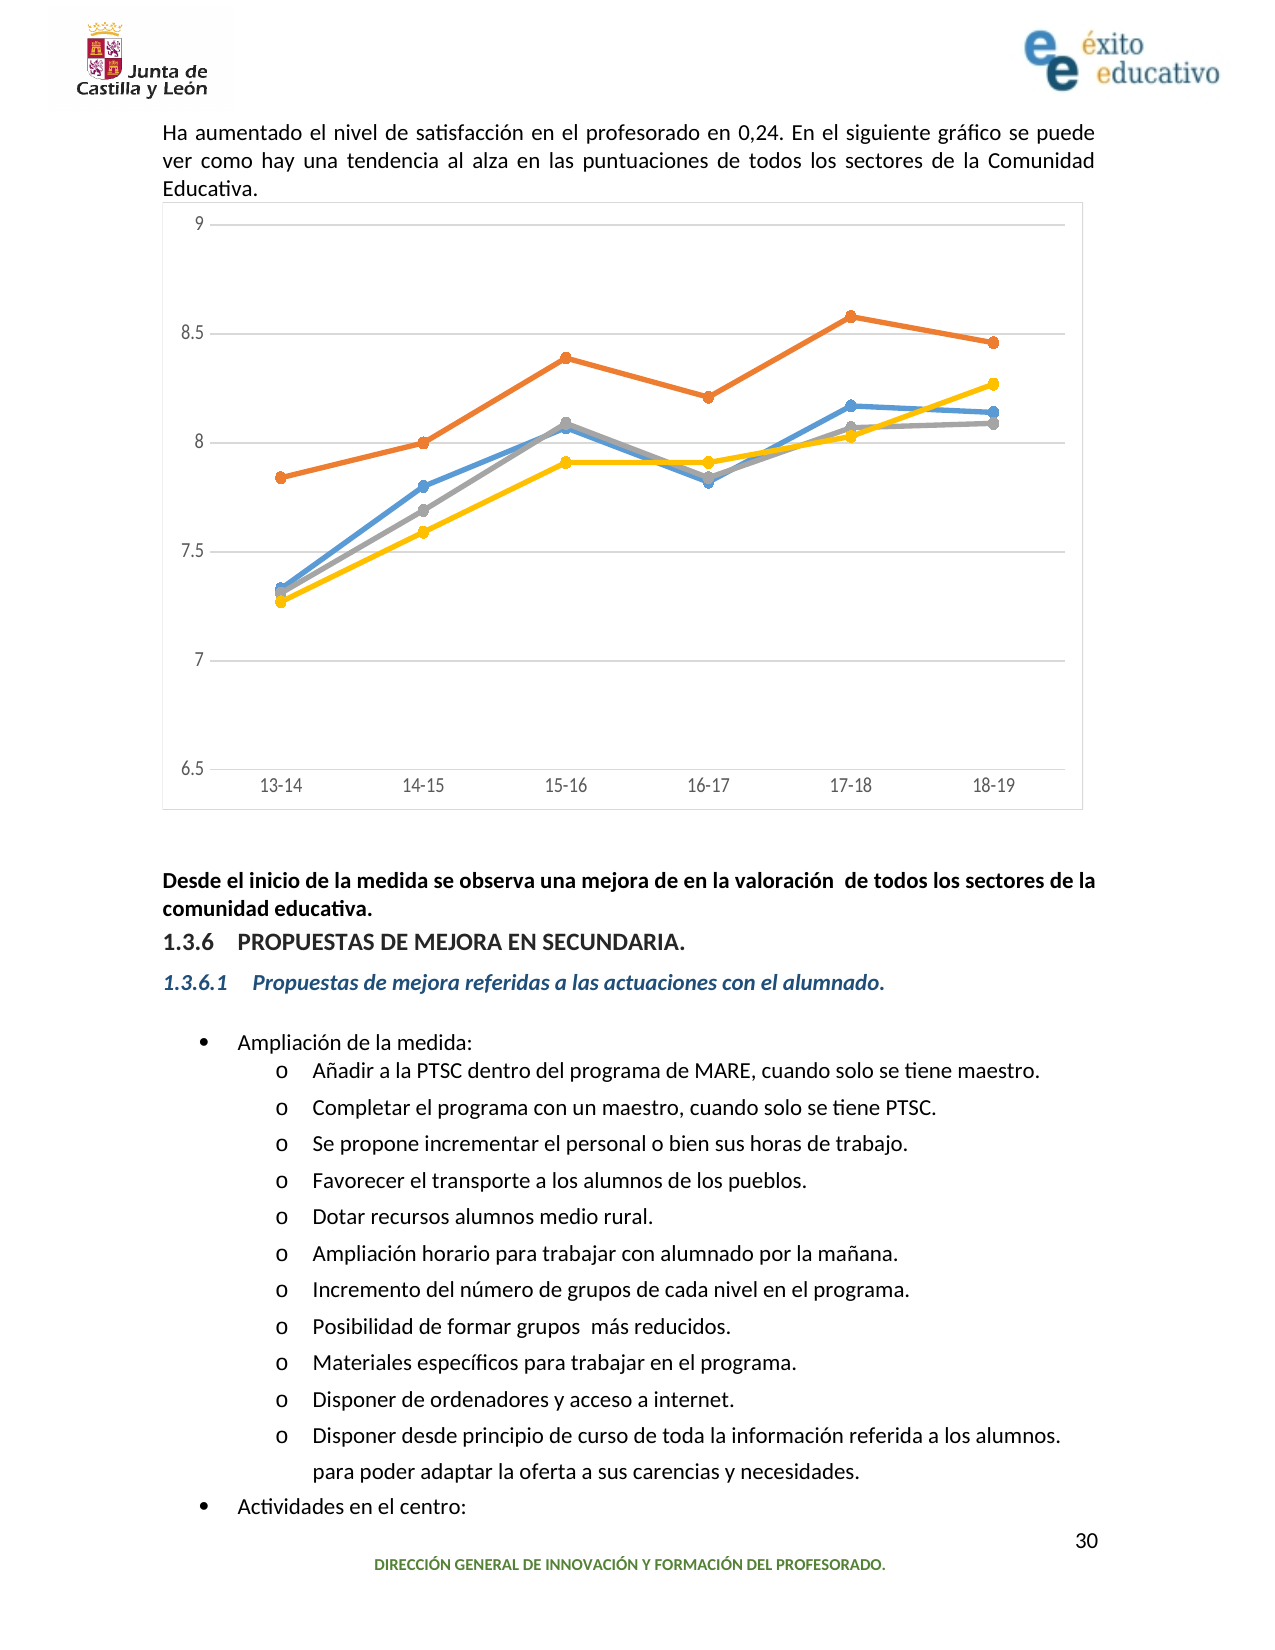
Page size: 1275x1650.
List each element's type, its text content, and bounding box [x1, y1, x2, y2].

subtitle PROPUESTAS DE MEJORA EN SECUNDARIA. [162, 926, 1098, 957]
list Disponer desde principio de curso de toda la información referida a los alumnos. para poder adaptar la oferta a sus carencias y necesidades. [275, 1421, 1098, 1485]
text Ha aumentado el nivel de satisfacción en el profesorado en 0,24. En el siguiente gráfico se puede ver como hay una tendencia al alza en las puntuaciones de todos los sectores de la Comunidad Educativa. [162, 118, 1098, 202]
list Dotar recursos alumnos medio rural. [275, 1202, 1098, 1232]
list Materiales específicos para trabajar en el programa. [275, 1348, 1098, 1377]
list Añadir a la PTSC dentro del programa de MARE, cuando solo se tiene maestro. [275, 1057, 1098, 1086]
list Ampliación de la medida: [200, 1028, 1098, 1057]
picture [47, 6, 235, 111]
list Incremento del número de grupos de cada nivel en el programa. [275, 1275, 1098, 1304]
list Favorecer el transporte a los alumnos de los pueblos. [275, 1166, 1098, 1195]
list Se propone incrementar el personal o bien sus horas de trabajo. [275, 1129, 1098, 1159]
list Actividades en el centro: [200, 1492, 1098, 1520]
list Posibilidad de formar grupos más reducidos. [275, 1312, 1098, 1341]
picture [1008, 23, 1236, 99]
list Completar el programa con un maestro, cuando solo se tiene PTSC. [275, 1093, 1098, 1122]
subtitle Propuestas de mejora referidas a las actuaciones con el alumnado. [162, 968, 1098, 997]
list Ampliación horario para trabajar con alumnado por la mañana. [275, 1239, 1098, 1268]
list Disponer de ordenadores y acceso a internet. [275, 1385, 1098, 1414]
text Desde el inicio de la medida se observa una mejora de en la valoración de todos los sectores de la comunidad educativa. [162, 866, 1098, 922]
